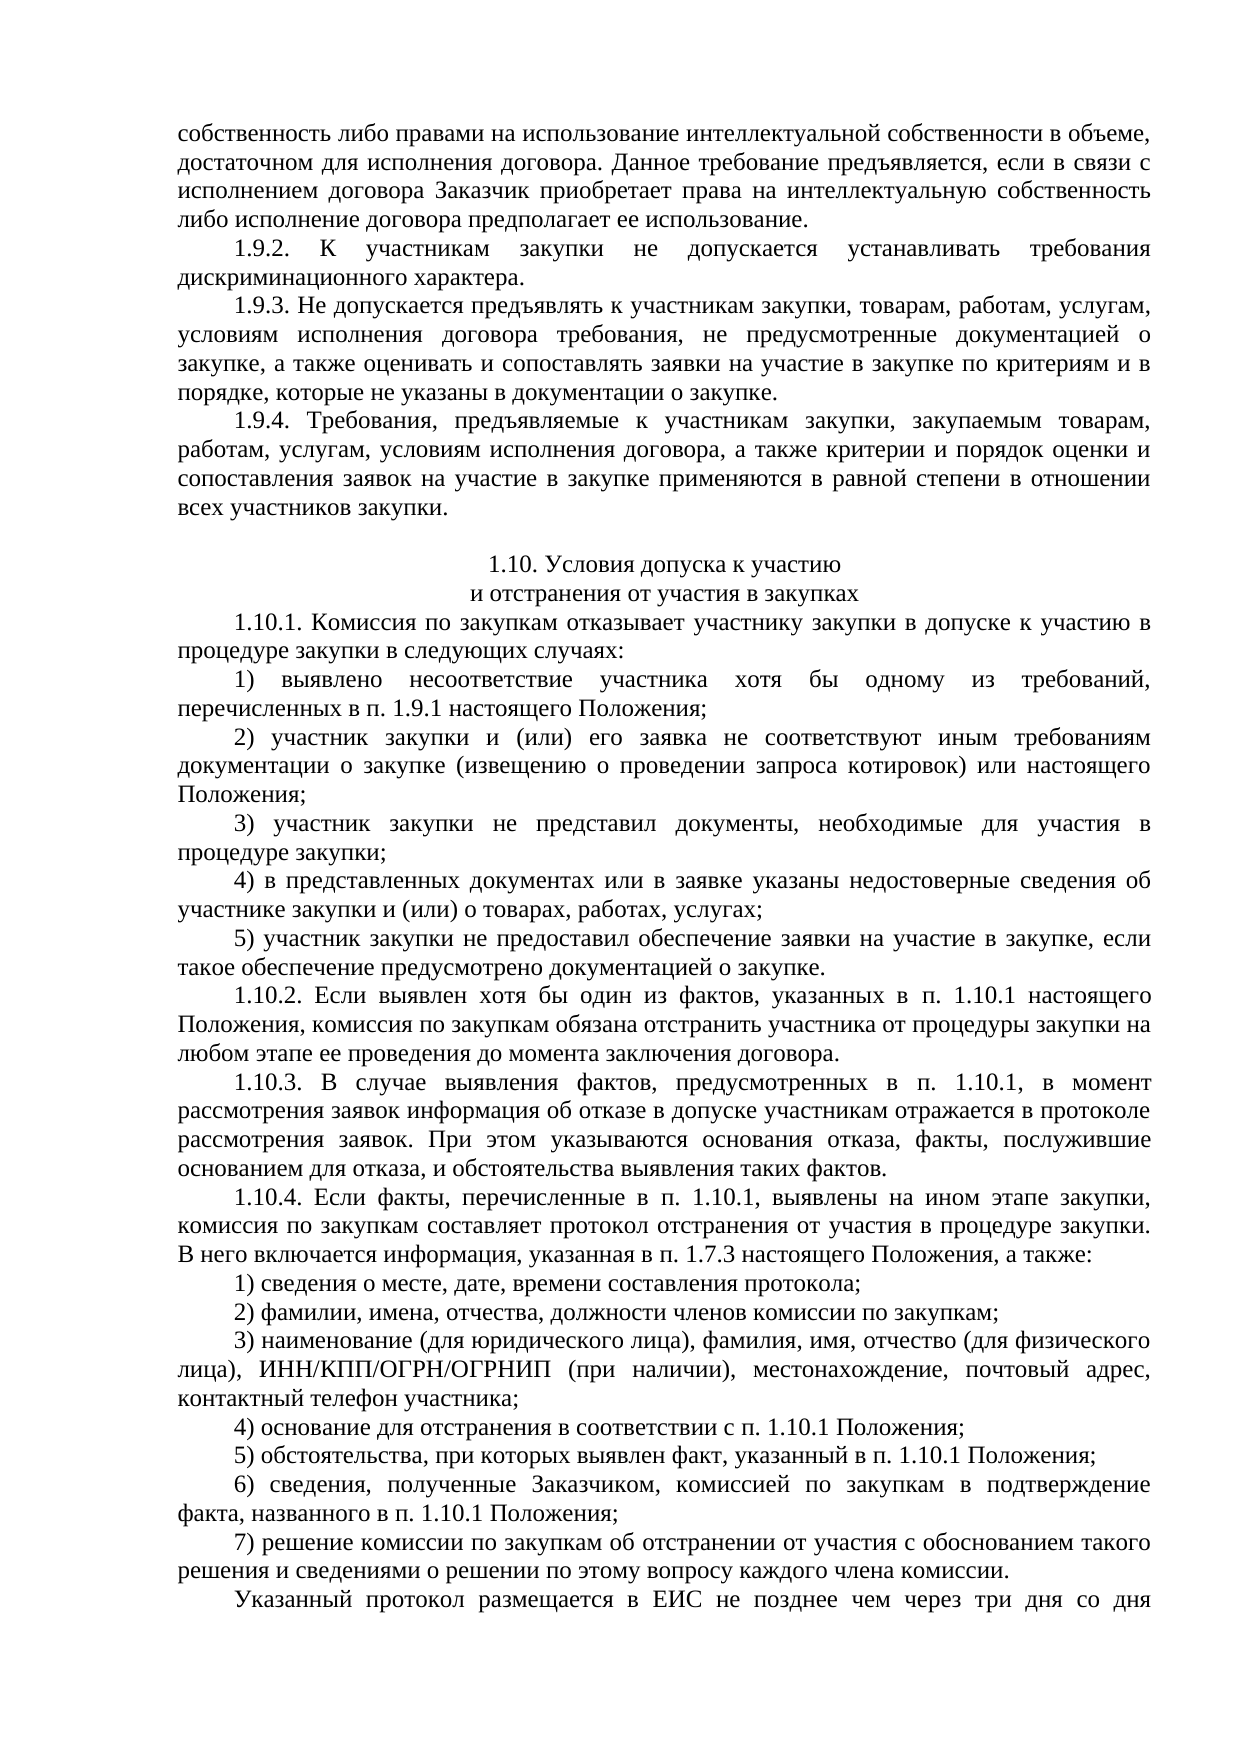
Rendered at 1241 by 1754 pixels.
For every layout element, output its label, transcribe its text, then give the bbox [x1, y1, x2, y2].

text 6) сведения, полученные Заказчиком, комиссией по закупкам в подтверждение факта, названного в п. 1.10.1 Положения; [177, 1469, 1152, 1527]
text 1.10.1. Комиссия по закупкам отказывает участнику закупки в допуске к участию в процедуре закупки в следующих случаях: [177, 607, 1152, 664]
text 3) участник закупки не представил документы, необходимые для участия в процедуре закупки; [177, 808, 1152, 866]
text 5) участник закупки не предоставил обеспечение заявки на участие в закупке, если такое обеспечение предусмотрено документацией о закупке. [177, 923, 1152, 981]
text 2) фамилии, имена, отчества, должности членов комиссии по закупкам; [177, 1297, 1152, 1326]
text 1.9.2. К участникам закупки не допускается устанавливать требования дискриминационного характера. [177, 233, 1152, 291]
text 1.10.4. Если факты, перечисленные в п. 1.10.1, выявлены на ином этапе закупки, комиссия по закупкам составляет протокол отстранения от участия в процедуре закупки. В него включается информация, указанная в п. 1.7.3 настоящего Положения, а также: [177, 1182, 1152, 1268]
text и отстранения от участия в закупках [177, 578, 1152, 607]
text 4) в представленных документах или в заявке указаны недостоверные сведения об участнике закупки и (или) о товарах, работах, услугах; [177, 866, 1152, 923]
text 7) решение комиссии по закупкам об отстранении от участия с обоснованием такого решения и сведениями о решении по этому вопросу каждого члена комиссии. [177, 1527, 1152, 1584]
text 3) наименование (для юридического лица), фамилия, имя, отчество (для физического лица), ИНН/КПП/ОГРН/ОГРНИП (при наличии), местонахождение, почтовый адрес, контактный телефон участника; [177, 1326, 1152, 1412]
text 1.9.3. Не допускается предъявлять к участникам закупки, товарам, работам, услугам, условиям исполнения договора требования, не предусмотренные документацией о закупке, а также оценивать и сопоставлять заявки на участие в закупке по критериям и в порядке, которые не указаны в документации о закупке. [177, 291, 1152, 406]
text 1.9.4. Требования, предъявляемые к участникам закупки, закупаемым товарам, работам, услугам, условиям исполнения договора, а также критерии и порядок оценки и сопоставления заявок на участие в закупке применяются в равной степени в отношении всех участников закупки. [177, 406, 1152, 521]
text 2) участник закупки и (или) его заявка не соответствуют иным требованиям документации о закупке (извещению о проведении запроса котировок) или настоящего Положения; [177, 722, 1152, 808]
text 1) сведения о месте, дате, времени составления протокола; [177, 1268, 1152, 1297]
text 1) выявлено несоответствие участника хотя бы одному из требований, перечисленных в п. 1.9.1 настоящего Положения; [177, 664, 1152, 722]
text 1.10.2. Если выявлен хотя бы один из фактов, указанных в п. 1.10.1 настоящего Положения, комиссия по закупкам обязана отстранить участника от процедуры закупки на любом этапе ее проведения до момента заключения договора. [177, 981, 1152, 1067]
text 5) обстоятельства, при которых выявлен факт, указанный в п. 1.10.1 Положения; [177, 1441, 1152, 1469]
text 1.10.3. В случае выявления фактов, предусмотренных в п. 1.10.1, в момент рассмотрения заявок информация об отказе в допуске участникам отражается в протоколе рассмотрения заявок. При этом указываются основания отказа, факты, послужившие основанием для отказа, и обстоятельства выявления таких фактов. [177, 1067, 1152, 1182]
text 4) основание для отстранения в соответствии с п. 1.10.1 Положения; [177, 1412, 1152, 1441]
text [177, 1584, 1152, 1613]
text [177, 118, 1152, 233]
text 1.10. Условия допуска к участию [177, 549, 1152, 578]
